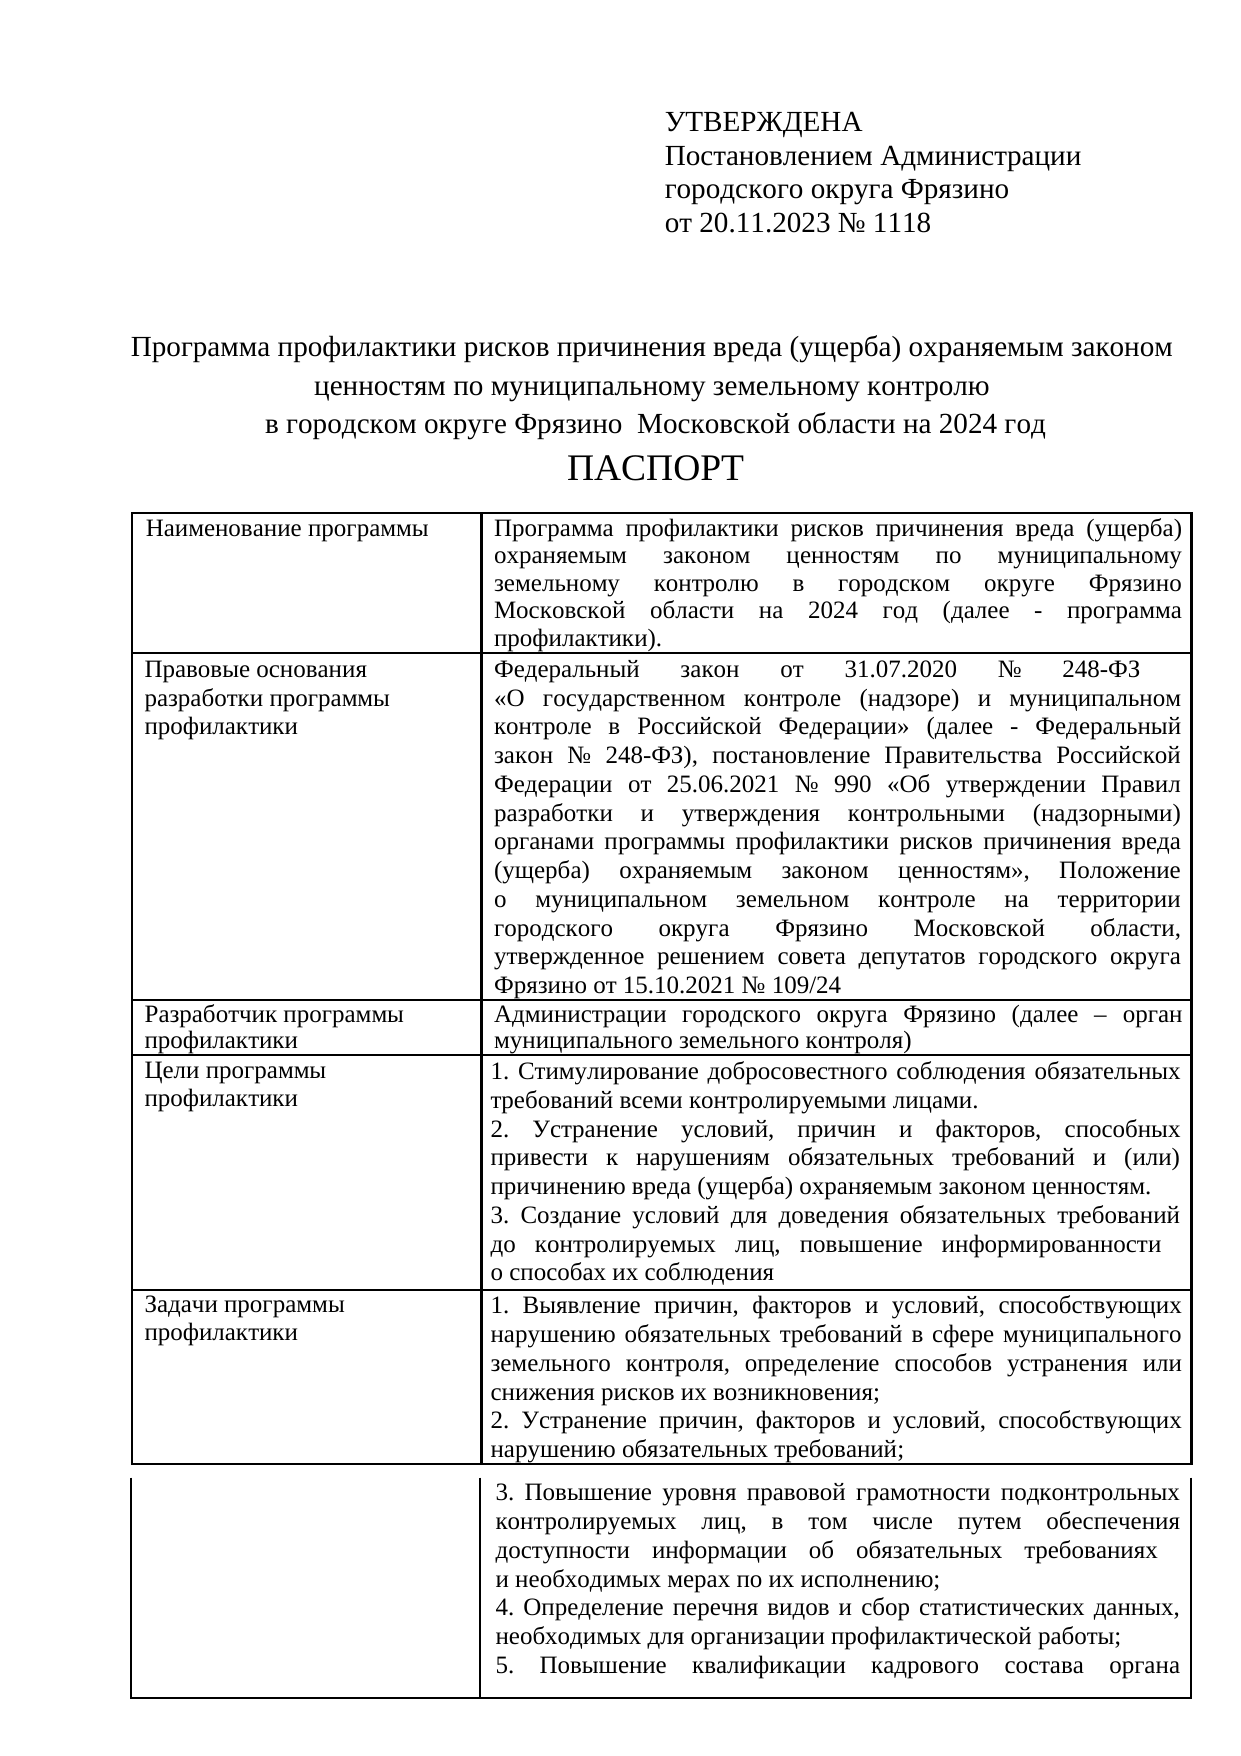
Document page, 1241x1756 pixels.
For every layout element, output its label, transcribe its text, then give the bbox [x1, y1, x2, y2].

table_cell Администрации городского округа Фрязино (далее – орган муниципального земельного контроля) [483, 1001, 1190, 1054]
table_cell Правовые основания разработки программы профилактики [133, 654, 480, 999]
table_header Программа профилактики рисков причинения вреда (ущерба) охраняемым законом ценностям по муниципальному земельному контролю в городском округе Фрязино Московской области на 2024 год (далее - программа профилактики). [483, 514, 1190, 652]
table_cell 1. Стимулирование добросовестного соблюдения обязательных требований всеми контролируемыми лицами. 2. Устранение условий, причин и факторов, способных привести к нарушениям обязательных требований и (или) причинению вреда (ущерба) охраняемым законом ценностям. 3. Создание условий для доведения обязательных требований до контролируемых лиц, повышение информированности о способах их соблюдения [483, 1056, 1190, 1288]
text Программа профилактики рисков причинения вреда (ущерба) охраняемым законом ценностям по муниципальному земельному контролю в городском округе Фрязино Московской области на 2024 год [74, 329, 1230, 440]
table_header [132, 1478, 479, 1697]
table_cell Задачи программы профилактики [133, 1291, 480, 1463]
table_header Наименование программы [133, 514, 480, 652]
table_cell Цели программы профилактики [133, 1056, 480, 1288]
table_cell Разработчик программы профилактики [133, 1001, 480, 1054]
text городского округа Фрязино [664, 171, 1230, 205]
text Постановлением Администрации [664, 138, 1230, 171]
text УТВЕРЖДЕНА [664, 104, 1230, 138]
table_cell 1. Выявление причин, факторов и условий, способствующих нарушению обязательных требований в сфере муниципального земельного контроля, определение способов устранения или снижения рисков их возникновения; 2. Устранение причин, факторов и условий, способствующих нарушению обязательных требований; [483, 1291, 1190, 1463]
subtitle ПАСПОРТ [111, 445, 1199, 488]
text от 20.11.2023 № 1118 [664, 205, 1230, 238]
table_cell Федеральный закон от 31.07.2020 № 248-ФЗ «О государственном контроле (надзоре) и муниципальном контроле в Российской Федерации» (далее - Федеральный закон № 248-ФЗ), постановление Правительства Российской Федерации от 25.06.2021 № 990 «Об утверждении Правил разработки и утверждения контрольными (надзорными) органами программы профилактики рисков причинения вреда (ущерба) охраняемым законом ценностям», Положение о муниципальном земельном контроле на территории городского округа Фрязино Московской области, утвержденное решением совета депутатов городского округа Фрязино от 15.10.2021 № 109/24 [483, 654, 1190, 999]
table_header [481, 1478, 1190, 1697]
